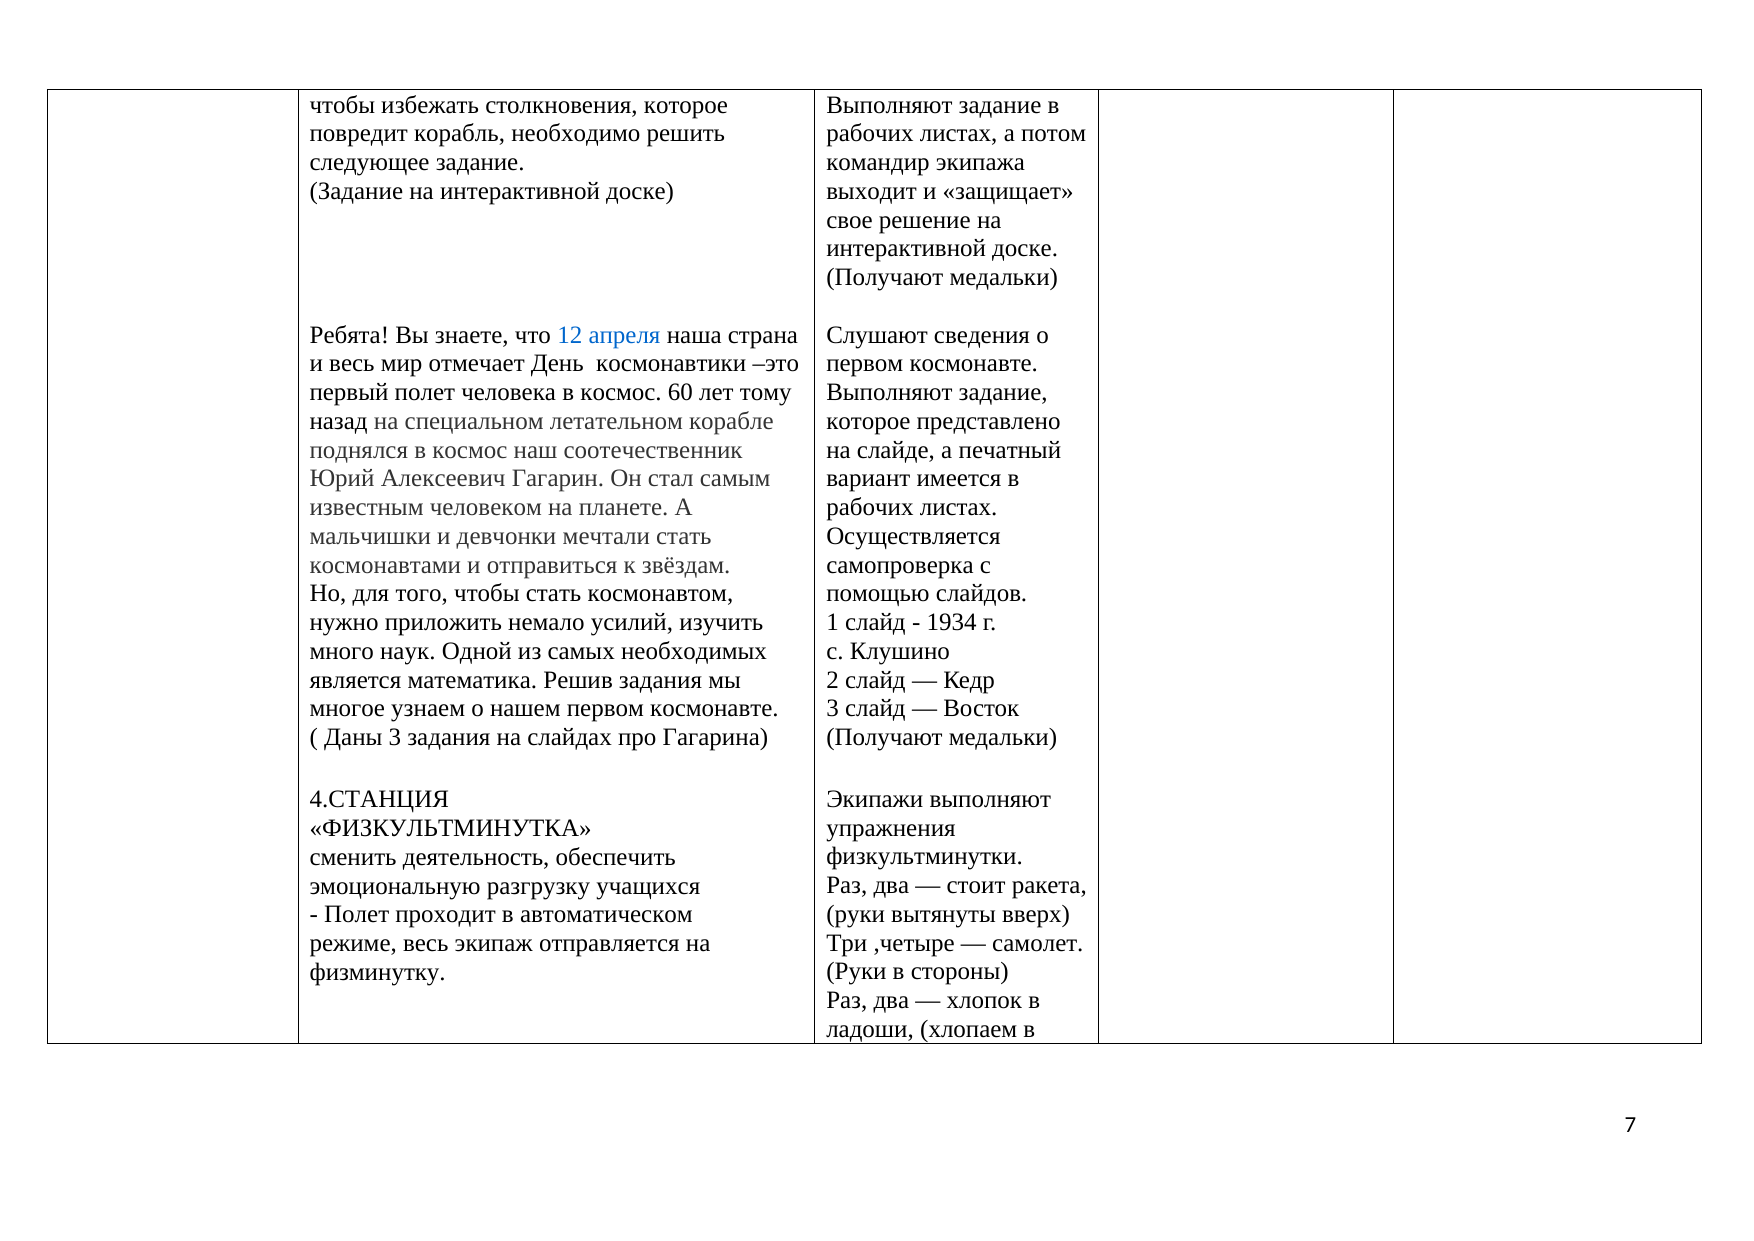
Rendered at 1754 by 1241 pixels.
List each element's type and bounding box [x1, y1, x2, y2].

table_cell [299, 90, 814, 1043]
table_cell [1099, 90, 1393, 1043]
table_cell [1394, 90, 1701, 1043]
table_cell [815, 90, 1098, 1043]
table_cell [48, 90, 298, 1043]
